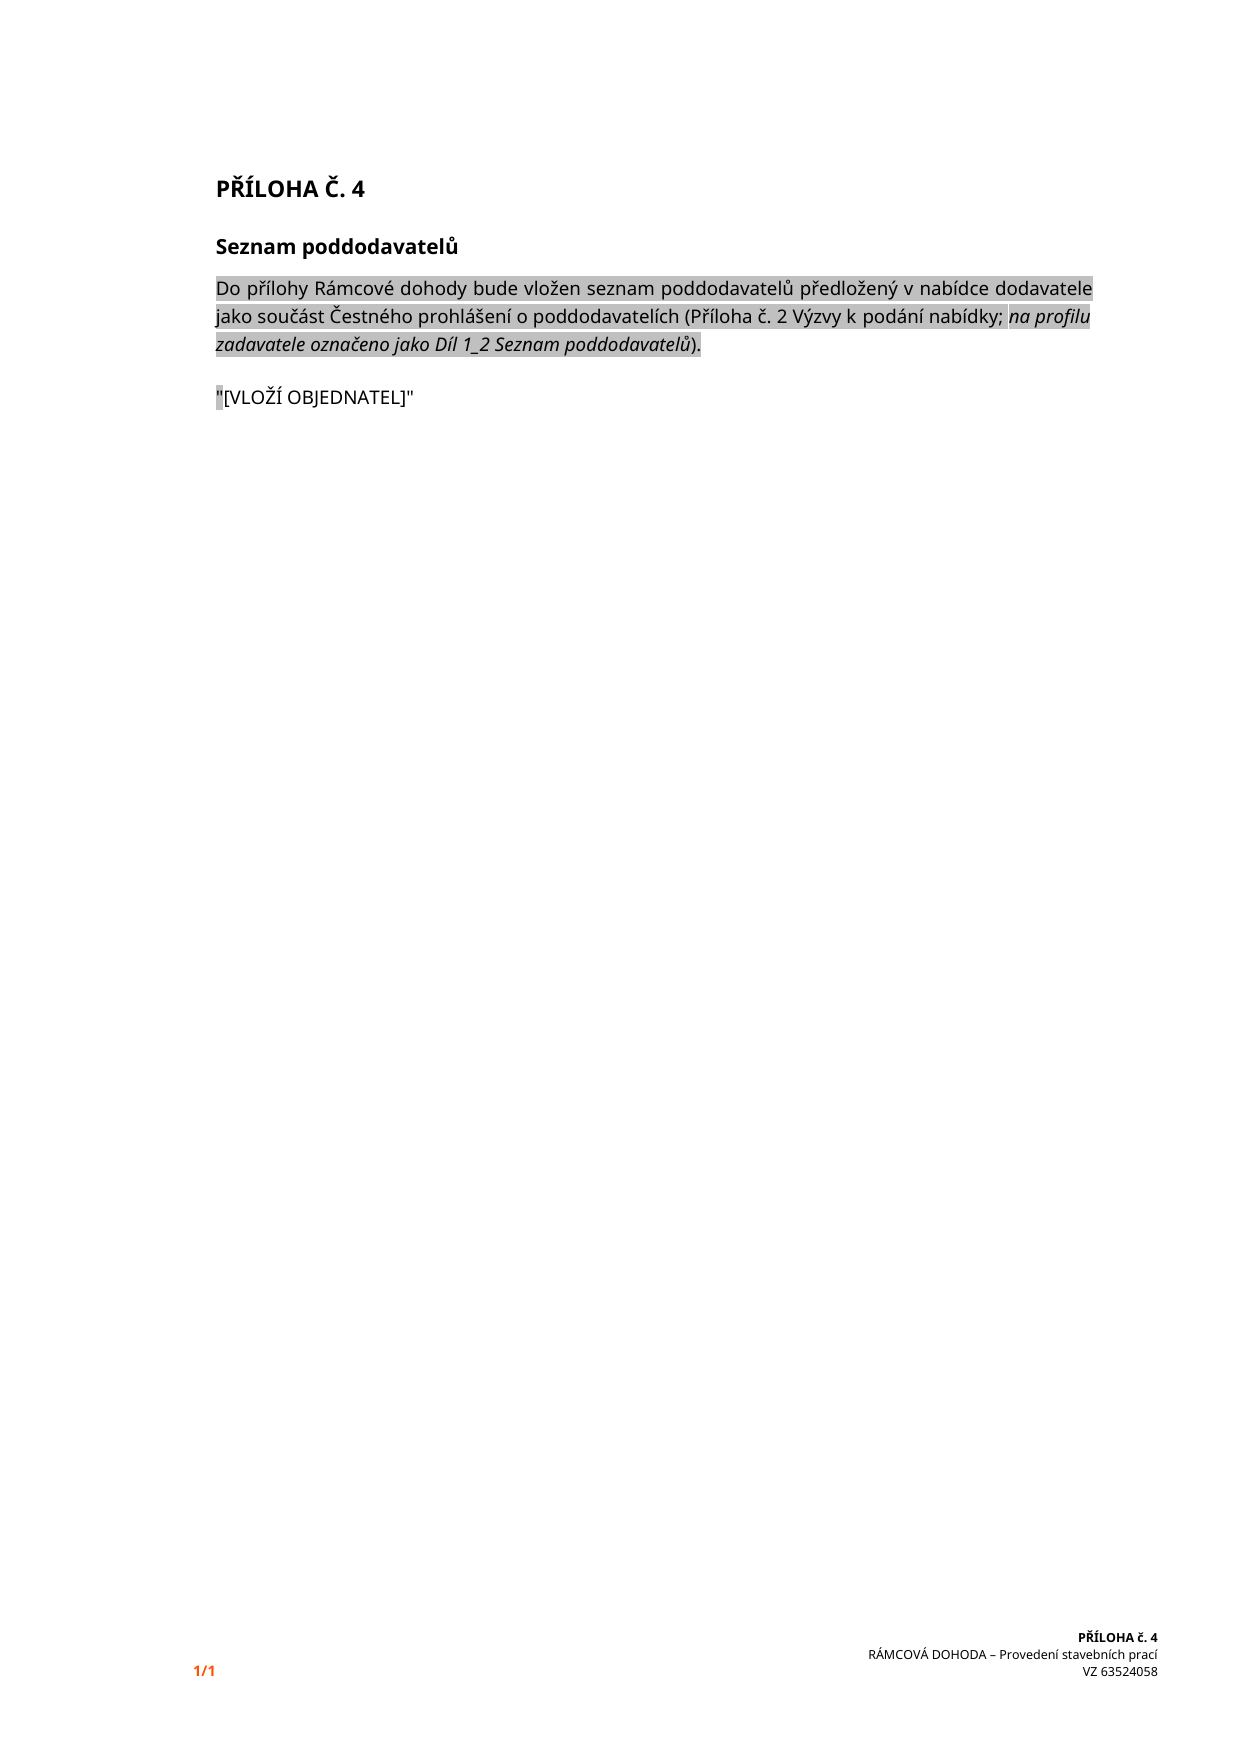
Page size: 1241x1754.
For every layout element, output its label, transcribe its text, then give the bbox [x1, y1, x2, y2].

text Příloha č. 4 [216, 172, 1093, 204]
text Do přílohy Rámcové dohody bude vložen seznam poddodavatelů předložený v nabídce dodavatele jako součást Čestného prohlášení o poddodavatelích (Příloha č. 2 Výzvy k podání nabídky; na profilu zadavatele označeno jako Díl 1_2 Seznam poddodavatelů). [216, 301, 1093, 357]
text Seznam poddodavatelů [216, 232, 1093, 260]
